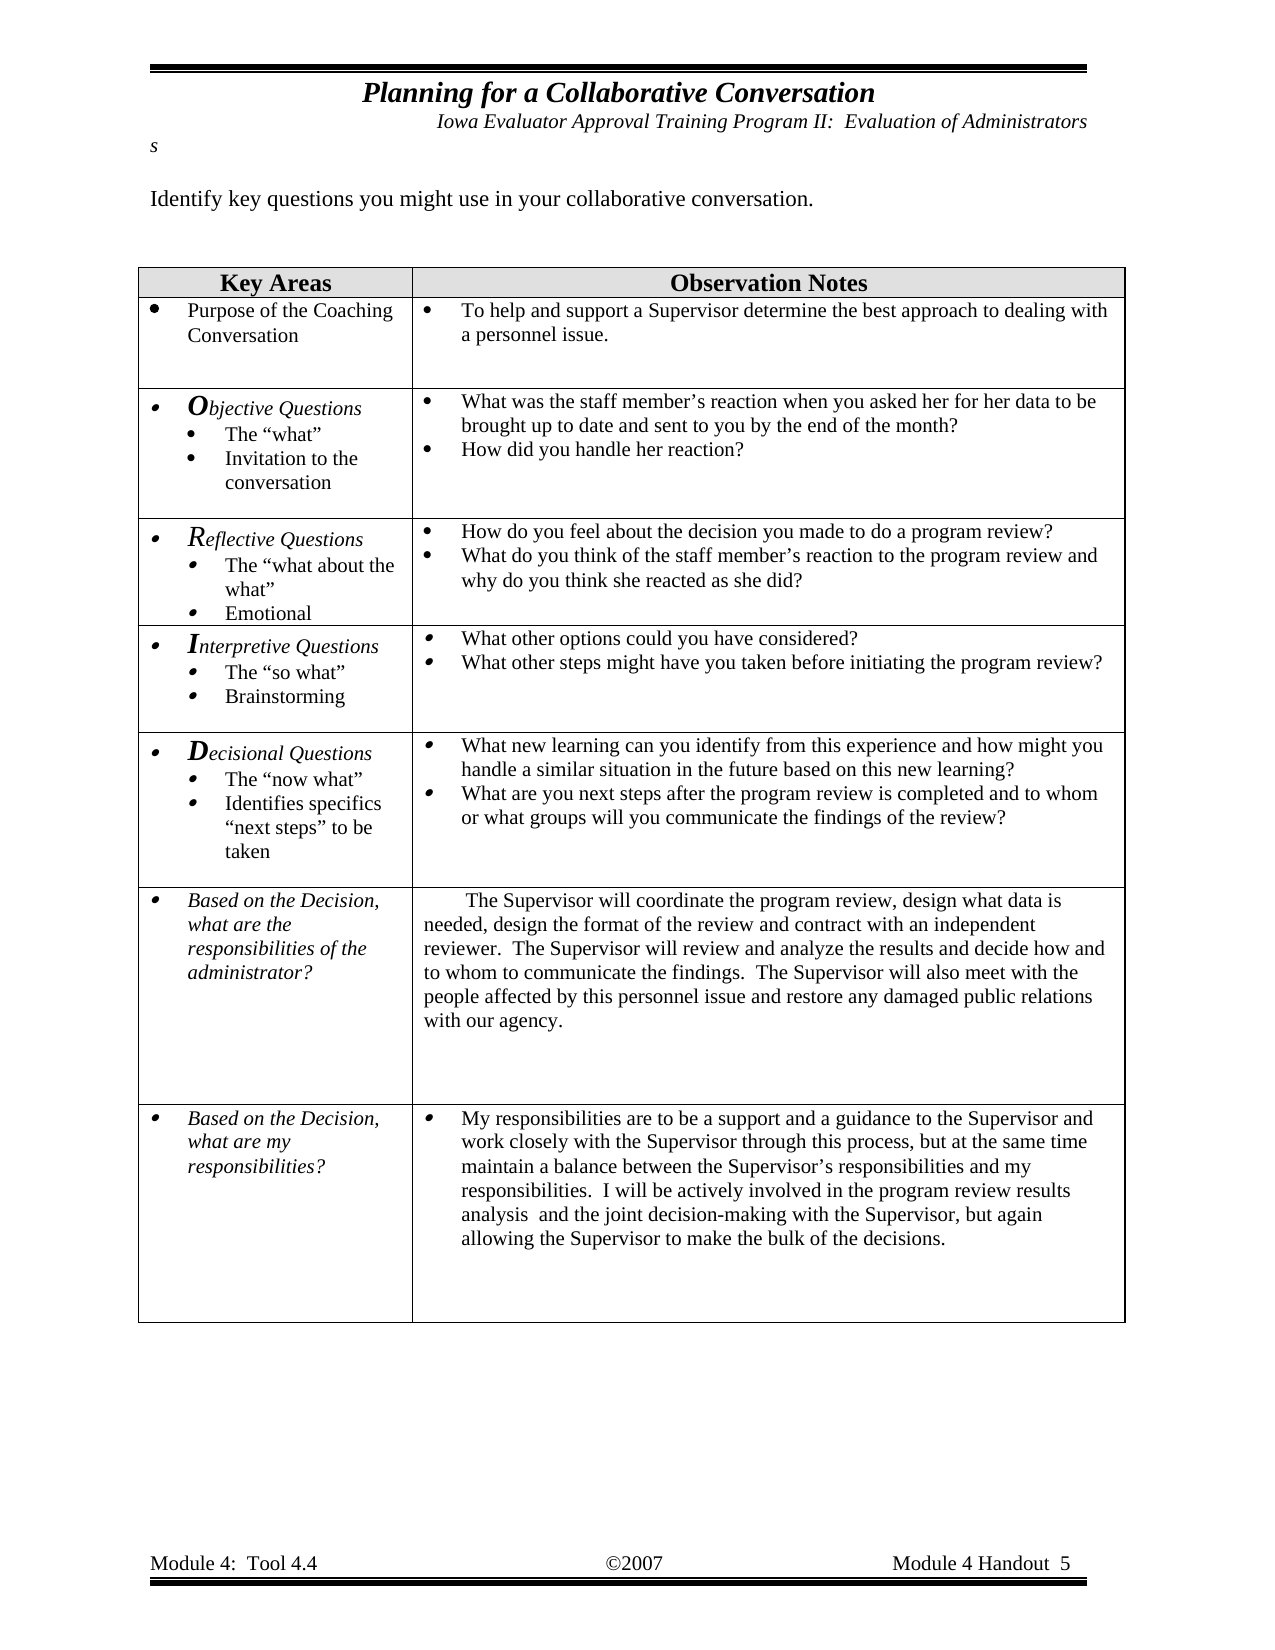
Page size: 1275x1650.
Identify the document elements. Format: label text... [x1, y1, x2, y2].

table_cell Purpose of the Coaching Conversation [139, 298, 412, 387]
table_cell My responsibilities are to be a support and a guidance to the Supervisor and work closely with the Supervisor through this process, but at the same time maintain a balance between the Supervisor’s responsibilities and my responsibilities. I will be actively involved in the program review results analysis and the joint decision-making with the Supervisor, but again allowing the Supervisor to make the bulk of the decisions. [413, 1105, 1124, 1322]
table_header Key Areas [139, 268, 412, 297]
text Identify key questions you might use in your collaborative conversation. [150, 185, 1087, 212]
table_cell Decisional Questions The “now what” Identifies specifics “next steps” to be taken [139, 733, 412, 887]
table_cell Based on the Decision, what are the responsibilities of the administrator? [139, 888, 412, 1104]
table_cell What was the staff member’s reaction when you asked her for her data to be brought up to date and sent to you by the end of the month? How did you handle her reaction? [413, 389, 1124, 518]
table_cell To help and support a Supervisor determine the best approach to dealing with a personnel issue. [413, 298, 1124, 387]
table_cell Interpretive Questions The “so what” Brainstorming [139, 626, 412, 732]
table_cell Objective Questions The “what” Invitation to the conversation [139, 389, 412, 518]
table_cell The Supervisor will coordinate the program review, design what data is needed, design the format of the review and contract with an independent reviewer. The Supervisor will review and analyze the results and decide how and to whom to communicate the findings. The Supervisor will also meet with the people affected by this personnel issue and restore any damaged public relations with our agency. [413, 888, 1124, 1104]
table_cell What other options could you have considered? What other steps might have you taken before initiating the program review? [413, 626, 1124, 732]
table_cell What new learning can you identify from this experience and how might you handle a similar situation in the future based on this new learning? What are you next steps after the program review is completed and to whom or what groups will you communicate the findings of the review? [413, 733, 1124, 887]
table_cell Based on the Decision, what are my responsibilities? [139, 1105, 412, 1322]
table_cell How do you feel about the decision you made to do a program review? What do you think of the staff member’s reaction to the program review and why do you think she reacted as she did? [413, 519, 1124, 625]
table_cell Reflective Questions The “what about the what” Emotional [139, 519, 412, 625]
table_header Observation Notes [413, 268, 1124, 297]
